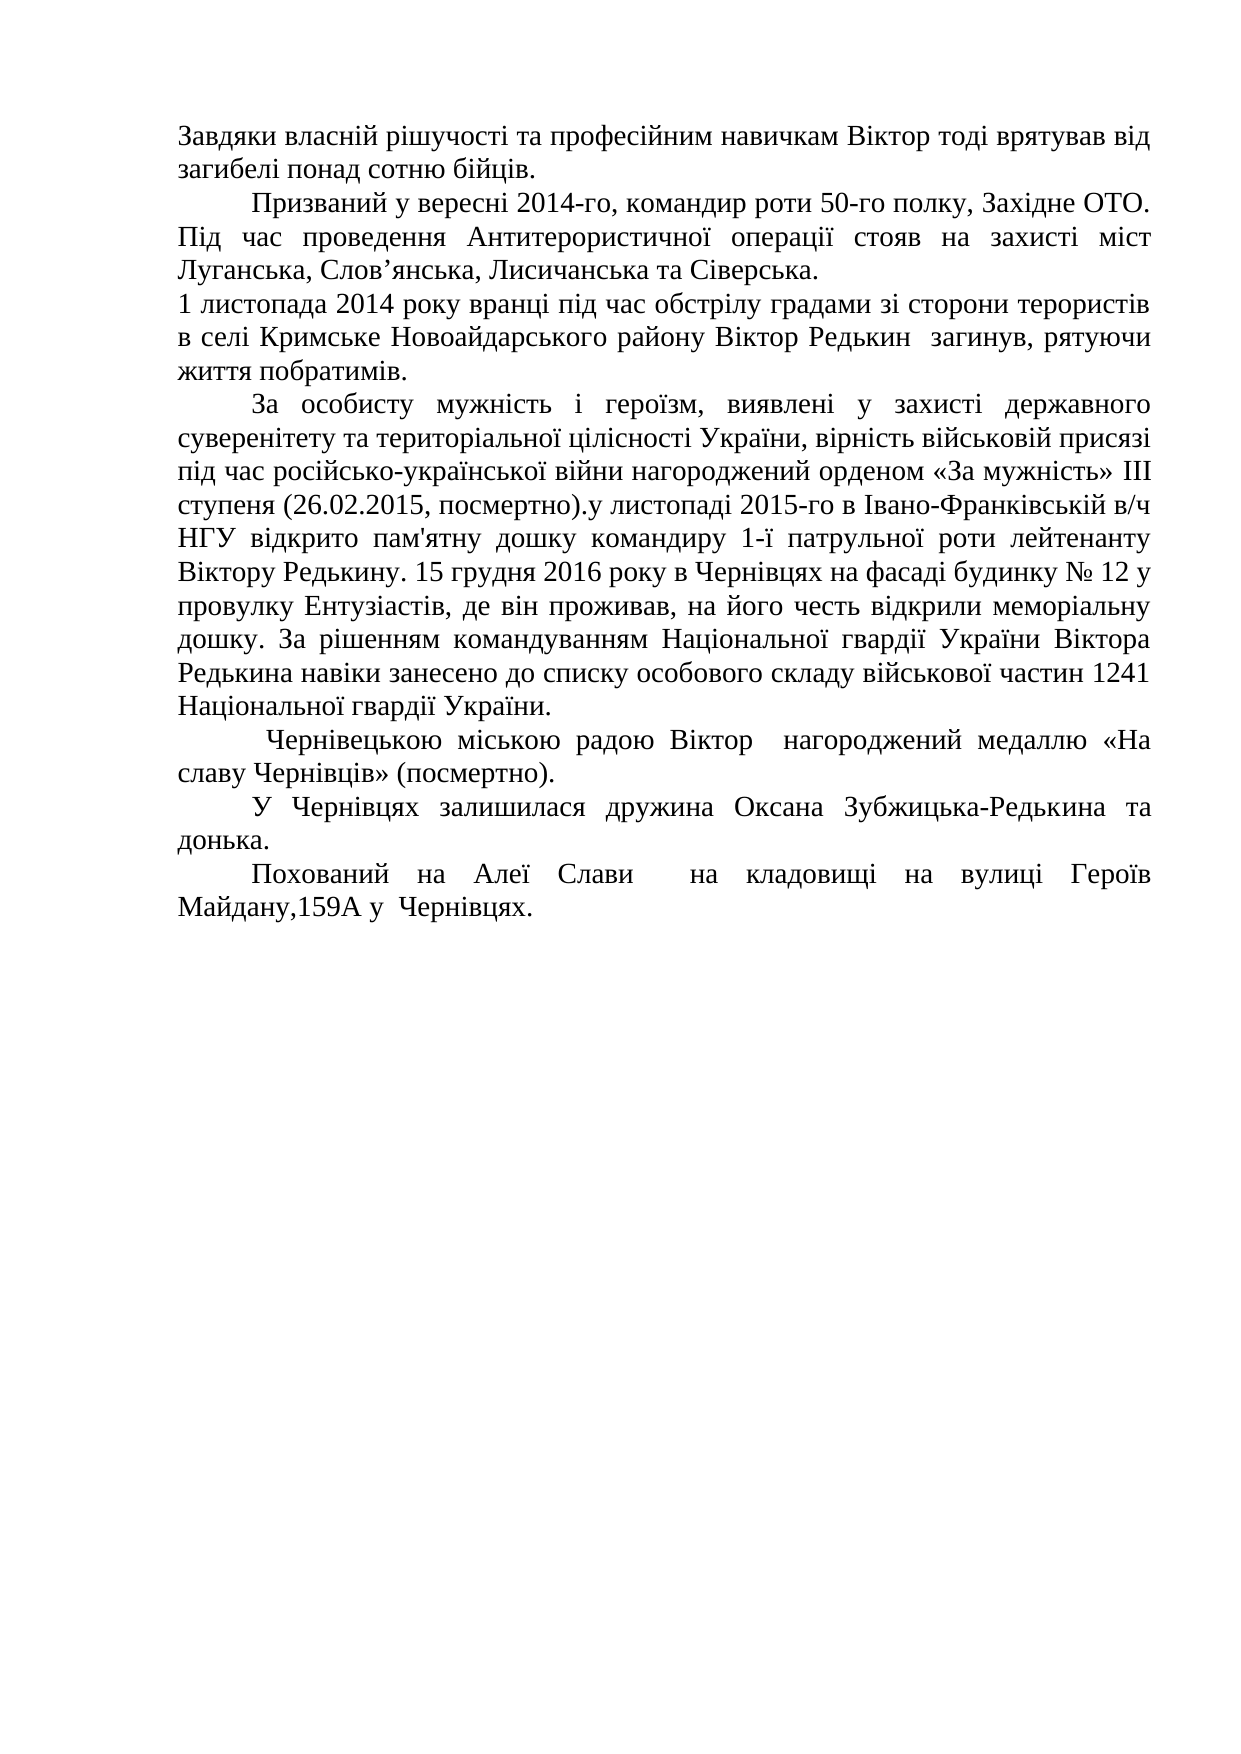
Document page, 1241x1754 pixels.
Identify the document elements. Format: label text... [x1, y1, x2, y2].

text 1 листопада 2014 року вранці під час обстрілу градами зі сторони терористів в селі Кримське Новоайдарського району Віктор Редькин загинув, рятуючи життя побратимів. [177, 286, 1152, 386]
text У Чернівцях залишилася дружина Оксана Зубжицька-Редькина та донька. [177, 789, 1152, 856]
text За особисту мужність і героїзм, виявлені у захисті державного суверенітету та територіальної цілісності України, вірність військовій присязі під час російсько-української війни нагороджений орденом «За мужність» III ступеня (26.02.2015, посмертно).у листопаді 2015-го в Івано-Франківській в/ч НГУ відкрито пам'ятну дошку командиру 1-ї патрульної роти лейтенанту Віктору Редькину. 15 грудня 2016 року в Чернівцях на фасаді будинку № 12 у провулку Ентузіастів, де він проживав, на його честь відкрили меморіальну дошку. За рішенням командуванням Національної гвардії України Віктора Редькина навіки занесено до списку особового складу військової частин 1241 Національної гвардії України. [177, 386, 1152, 722]
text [177, 118, 1152, 185]
text Похований на Алеї Слави на кладовищі на вулиці Героїв Майдану,159А у Чернівцях. [177, 856, 1152, 923]
text Чернівецькою міською радою Віктор нагороджений медаллю «На славу Чернівців» (посмертно). [177, 722, 1152, 789]
text Призваний у вересні 2014-го, командир роти 50-го полку, Західне ОТО. Під час проведення Антитерористичної операції стояв на захисті міст Луганська, Слов’янська, Лисичанська та Сіверська. [177, 185, 1152, 286]
